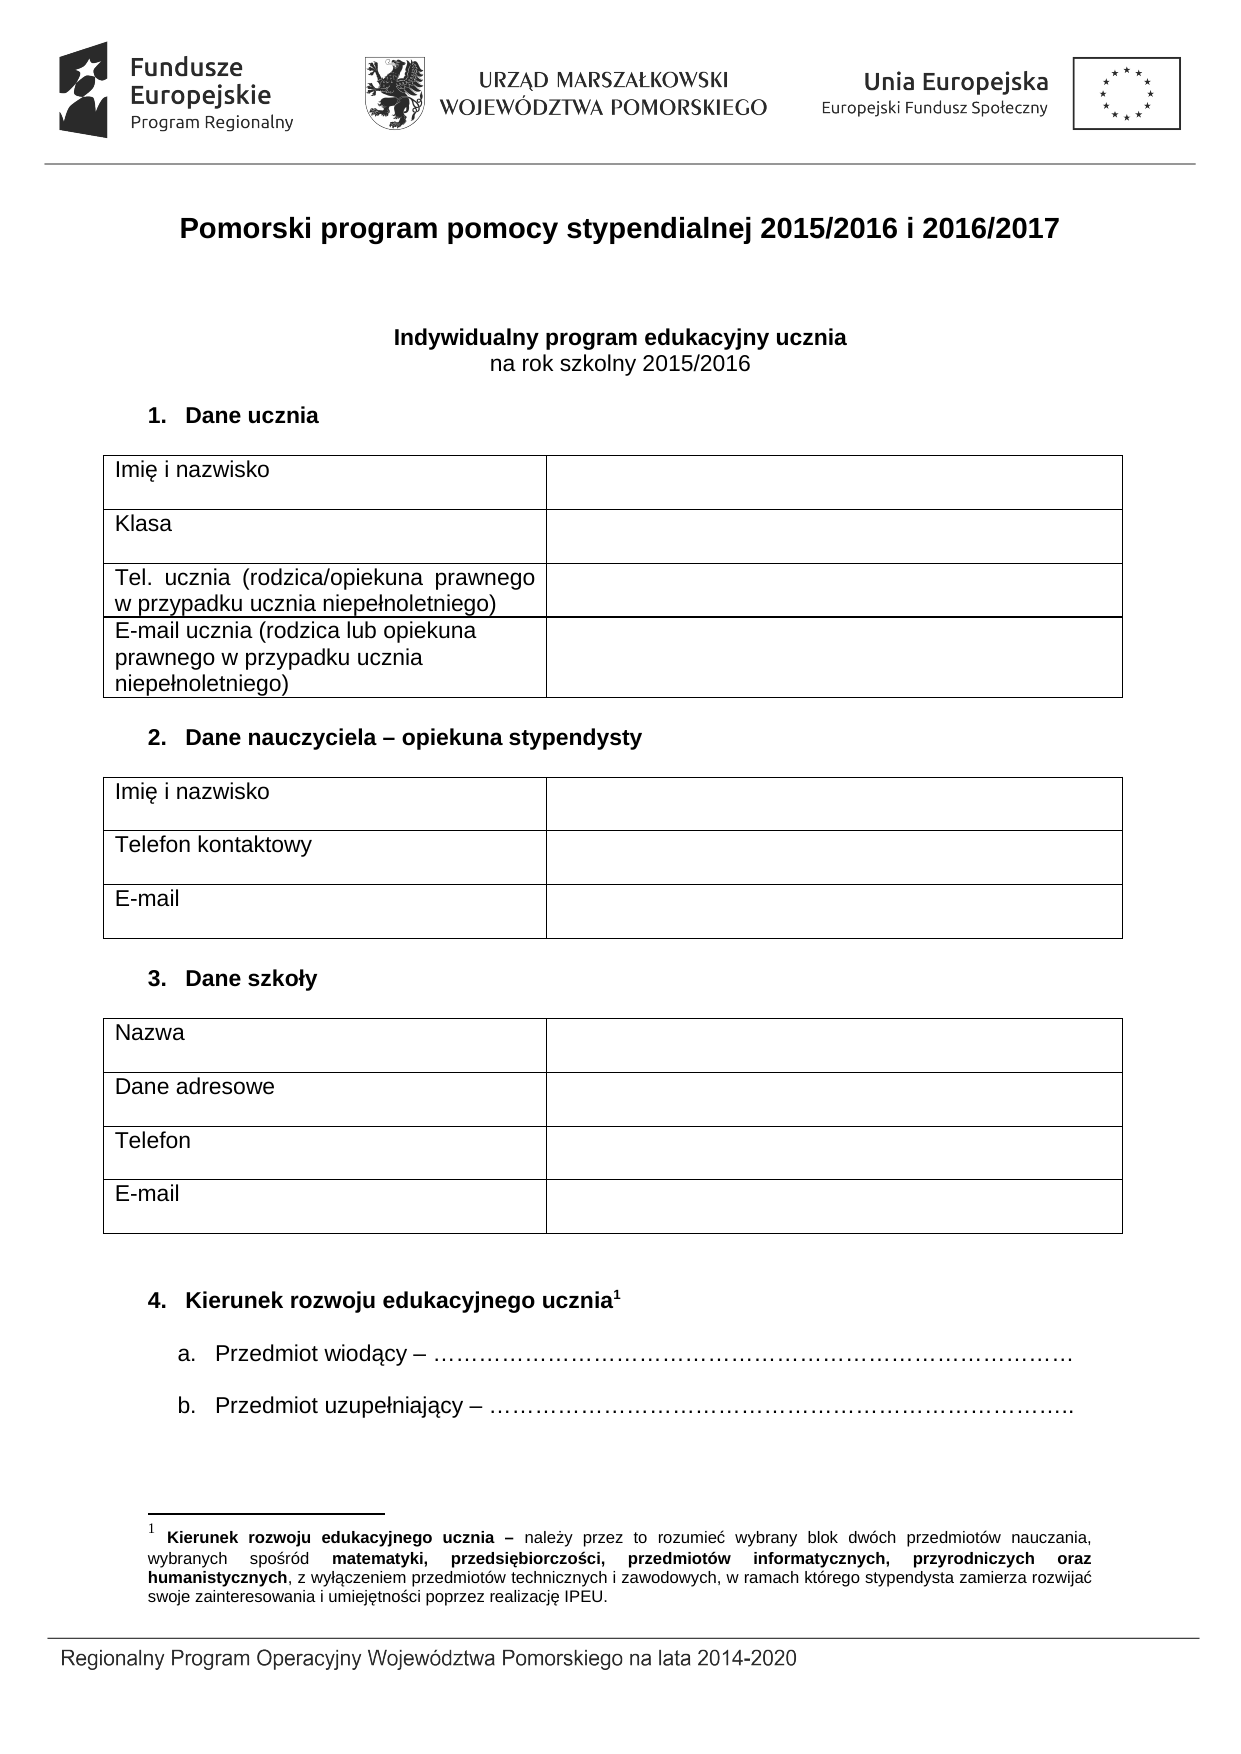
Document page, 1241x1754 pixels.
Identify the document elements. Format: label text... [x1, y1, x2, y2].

table_cell Telefon [104, 1127, 546, 1179]
table_cell [547, 510, 1122, 563]
table_cell E-mail [104, 885, 546, 938]
picture [44, 41, 1196, 165]
text Indywidualny program edukacyjny ucznia [148, 323, 1092, 350]
table_header Imię i nazwisko [104, 778, 546, 830]
table_cell [547, 1073, 1122, 1126]
table_cell [547, 885, 1122, 938]
table_header Nazwa [104, 1019, 546, 1072]
table_cell Telefon kontaktowy [104, 831, 546, 884]
list Przedmiot uzupełniający – ………………………………………………………………….. [177, 1392, 1092, 1418]
table_cell Tel. ucznia (rodzica/opiekuna prawnego w przypadku ucznia niepełnoletniego) [104, 564, 546, 616]
table_cell Klasa [104, 510, 546, 563]
picture [47, 1637, 1200, 1670]
table_cell [547, 618, 1122, 697]
list Przedmiot wiodący – ………………………………………………………………………… [177, 1339, 1092, 1366]
table_header Imię i nazwisko [104, 456, 546, 509]
list Dane szkoły [148, 965, 1092, 992]
table_cell [547, 1127, 1122, 1179]
table_cell [547, 1180, 1122, 1233]
text Pomorski program pomocy stypendialnej 2015/2016 i 2016/2017 [148, 211, 1092, 244]
list Dane ucznia [148, 402, 1092, 429]
list Dane nauczyciela – opiekuna stypendysty [148, 724, 1092, 750]
table_header [547, 456, 1122, 509]
text na rok szkolny 2015/2016 [148, 350, 1092, 376]
table_header [547, 778, 1122, 830]
table_cell [547, 564, 1122, 616]
table_cell E-mail ucznia (rodzica lub opiekuna prawnego w przypadku ucznia niepełnoletniego) [104, 618, 546, 697]
table_cell [547, 831, 1122, 884]
table_cell Dane adresowe [104, 1073, 546, 1126]
table_header [547, 1019, 1122, 1072]
table_cell E-mail [104, 1180, 546, 1233]
list Kierunek rozwoju edukacyjnego ucznia [148, 1287, 1092, 1313]
